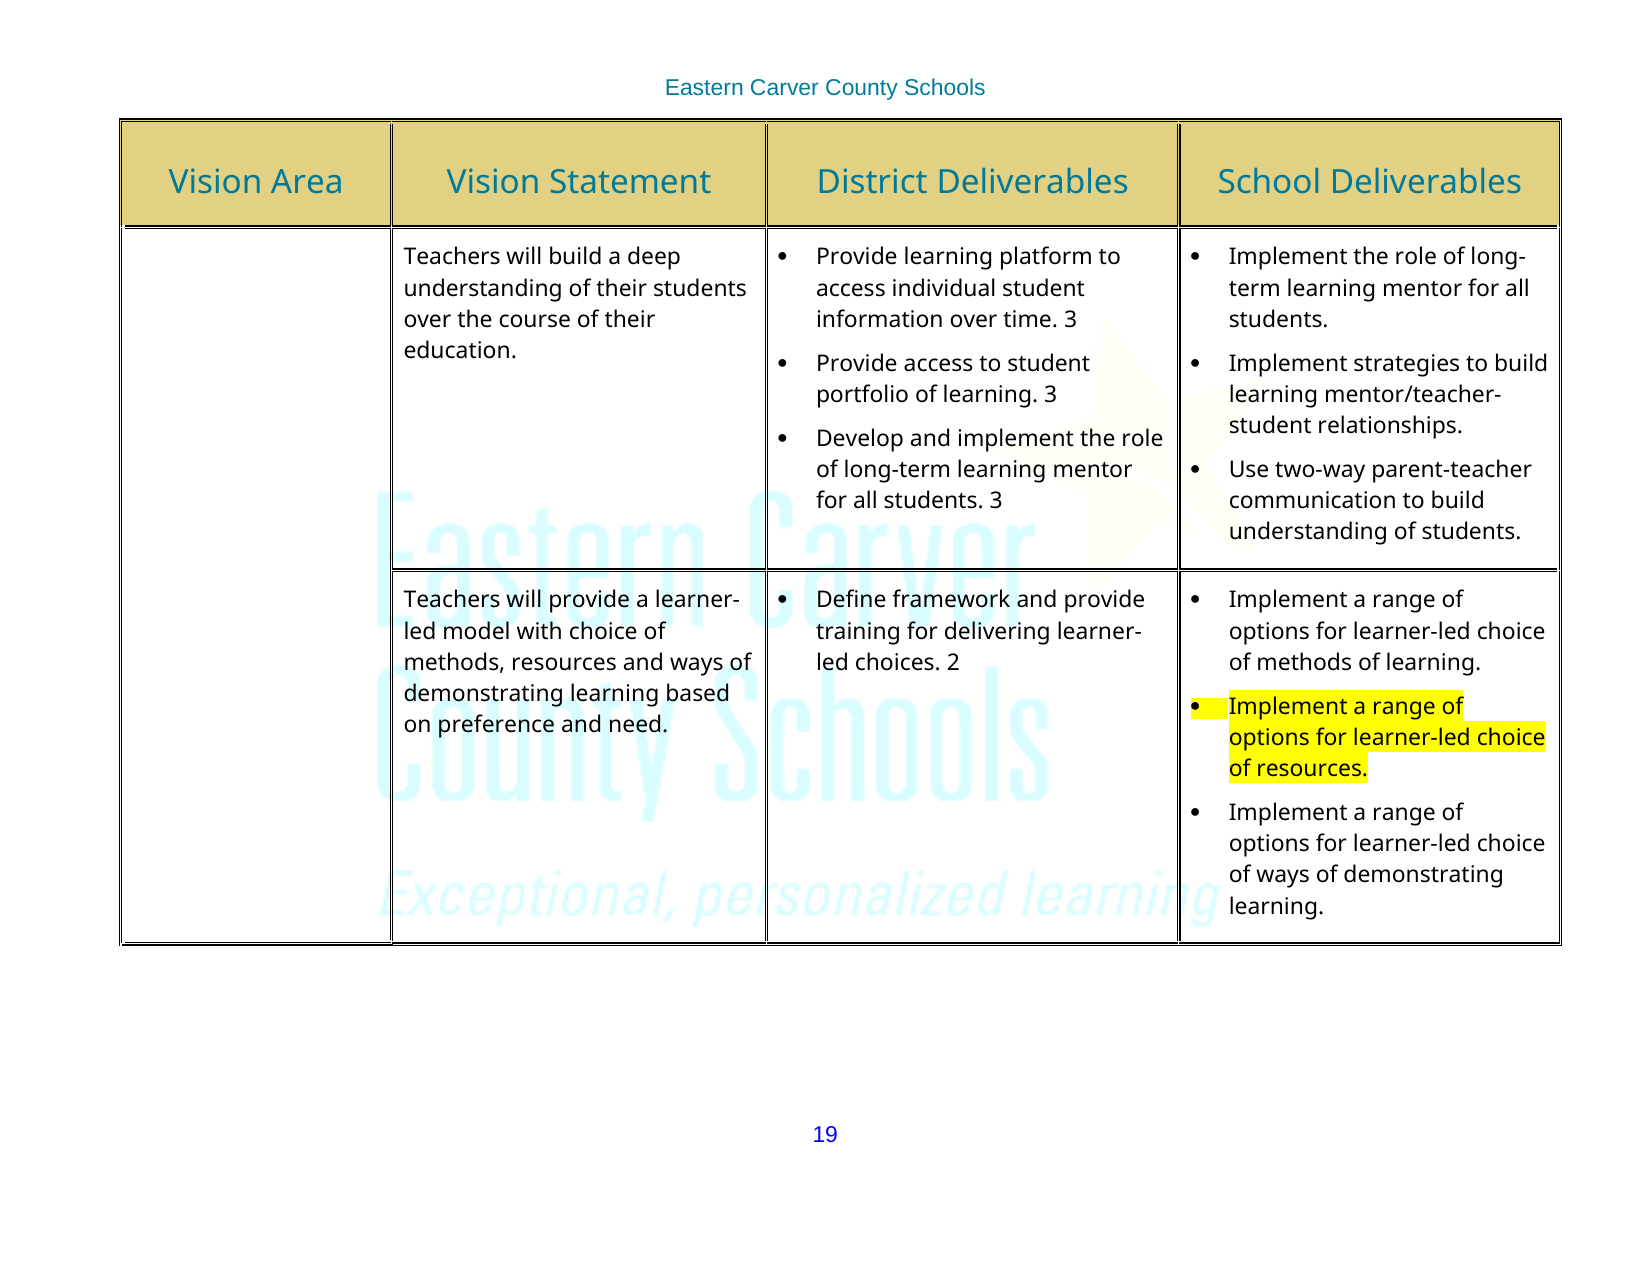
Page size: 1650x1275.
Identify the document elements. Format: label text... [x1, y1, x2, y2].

table_cell Teachers will provide a learner-led model with choice of methods, resources and ways of demonstrating learning based on preference and need. [391, 572, 766, 942]
table_cell Implement the role of long-term learning mentor for all students. Implement strategies to build learning mentor/teacher-student relationships. Use two-way parent-teacher communication to build understanding of students. [1181, 225, 1559, 568]
table_header District Deliverables [766, 120, 1179, 225]
table_header School Deliverables [1179, 122, 1559, 225]
table_cell Implement a range of options for learner-led choice of methods of learning. Implement a range of options for learner-led choice of resources. Implement a range of options for learner-led choice of ways of demonstrating learning. [1179, 568, 1559, 942]
table_cell Teachers will build a deep understanding of their students over the course of their education. [393, 229, 765, 568]
table_header Vision Area [122, 122, 391, 225]
table_header Vision Statement [391, 122, 766, 225]
table_cell Provide learning platform to access individual student information over time. 3 Provide access to student portfolio of learning. 3 Develop and implement the role of long-term learning mentor for all students. 3 [768, 229, 1177, 568]
table_cell Define framework and provide training for delivering learner-led choices. 2 [766, 568, 1179, 942]
